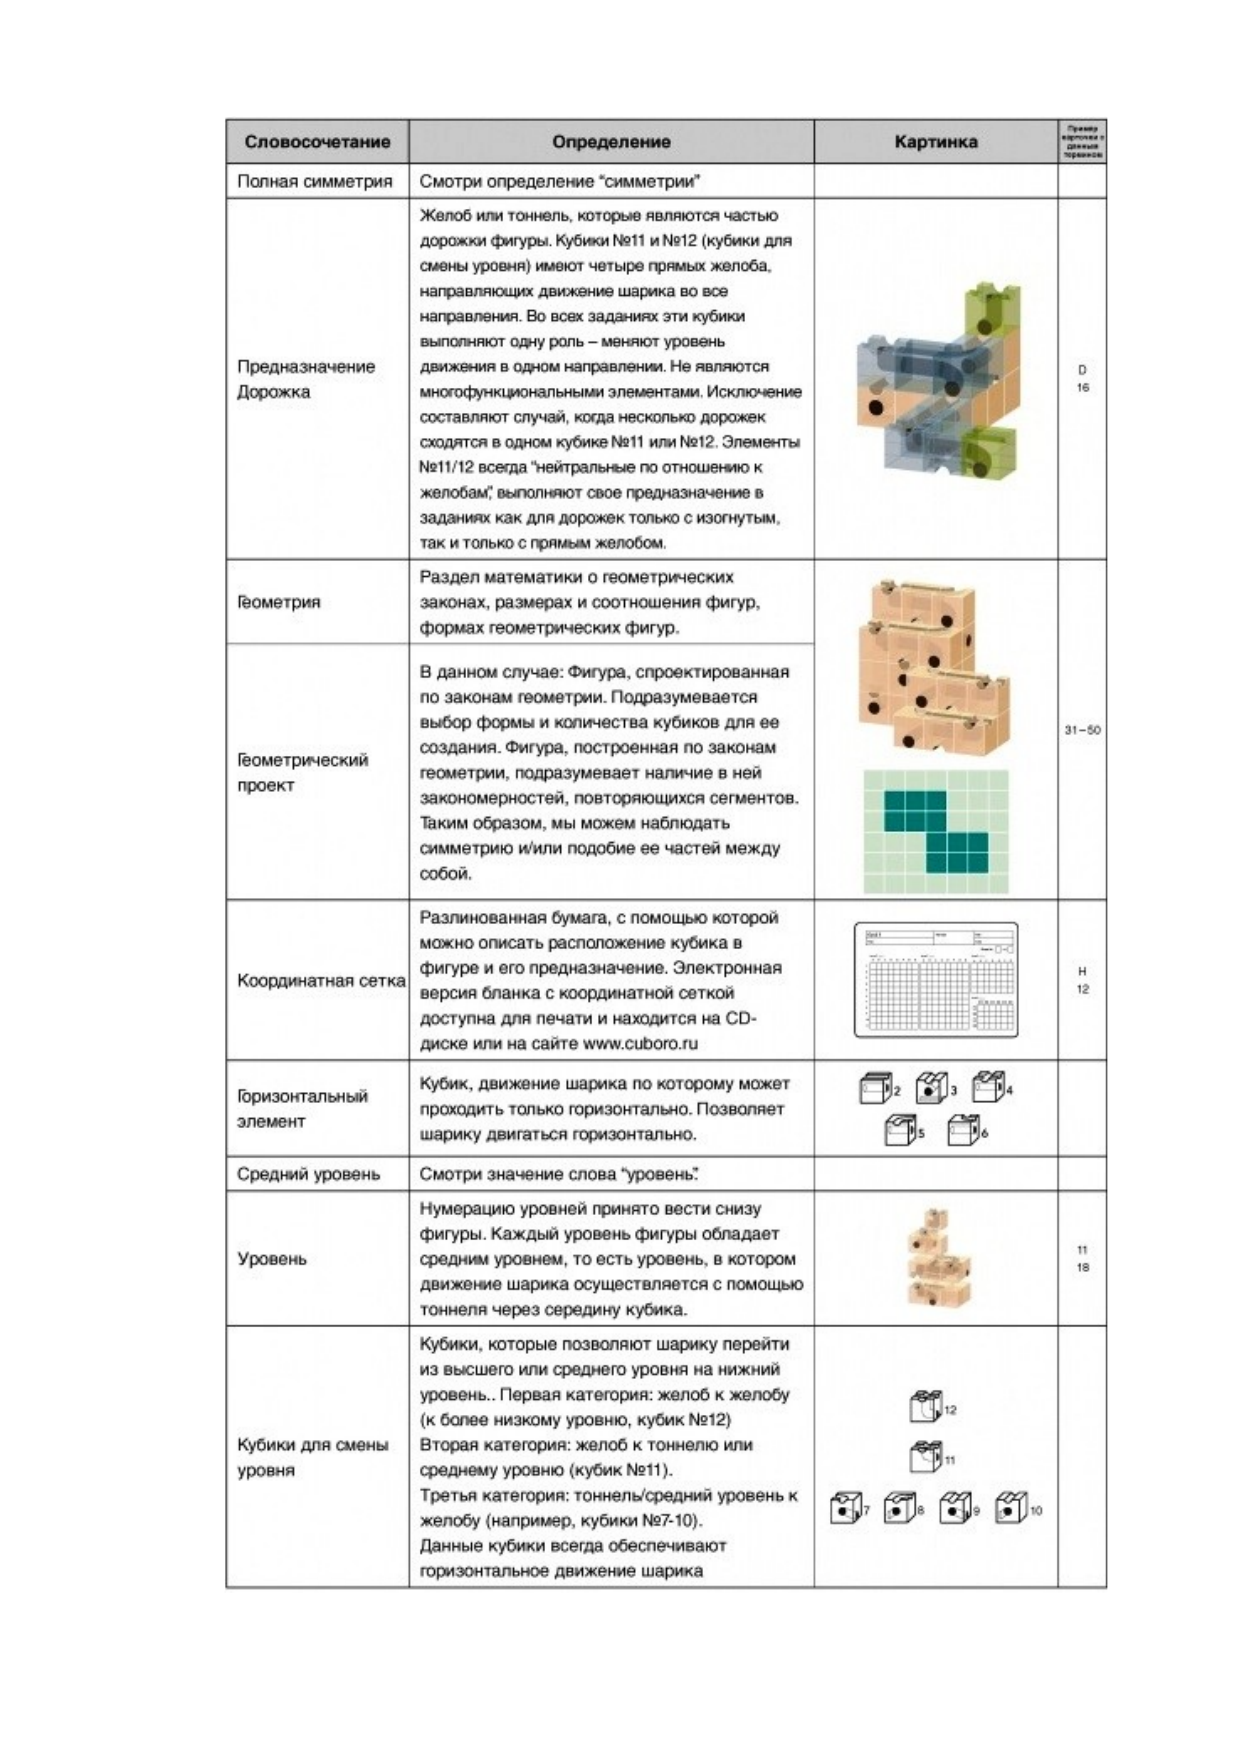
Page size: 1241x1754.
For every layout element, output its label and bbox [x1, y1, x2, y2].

picture [224, 116, 1108, 1593]
